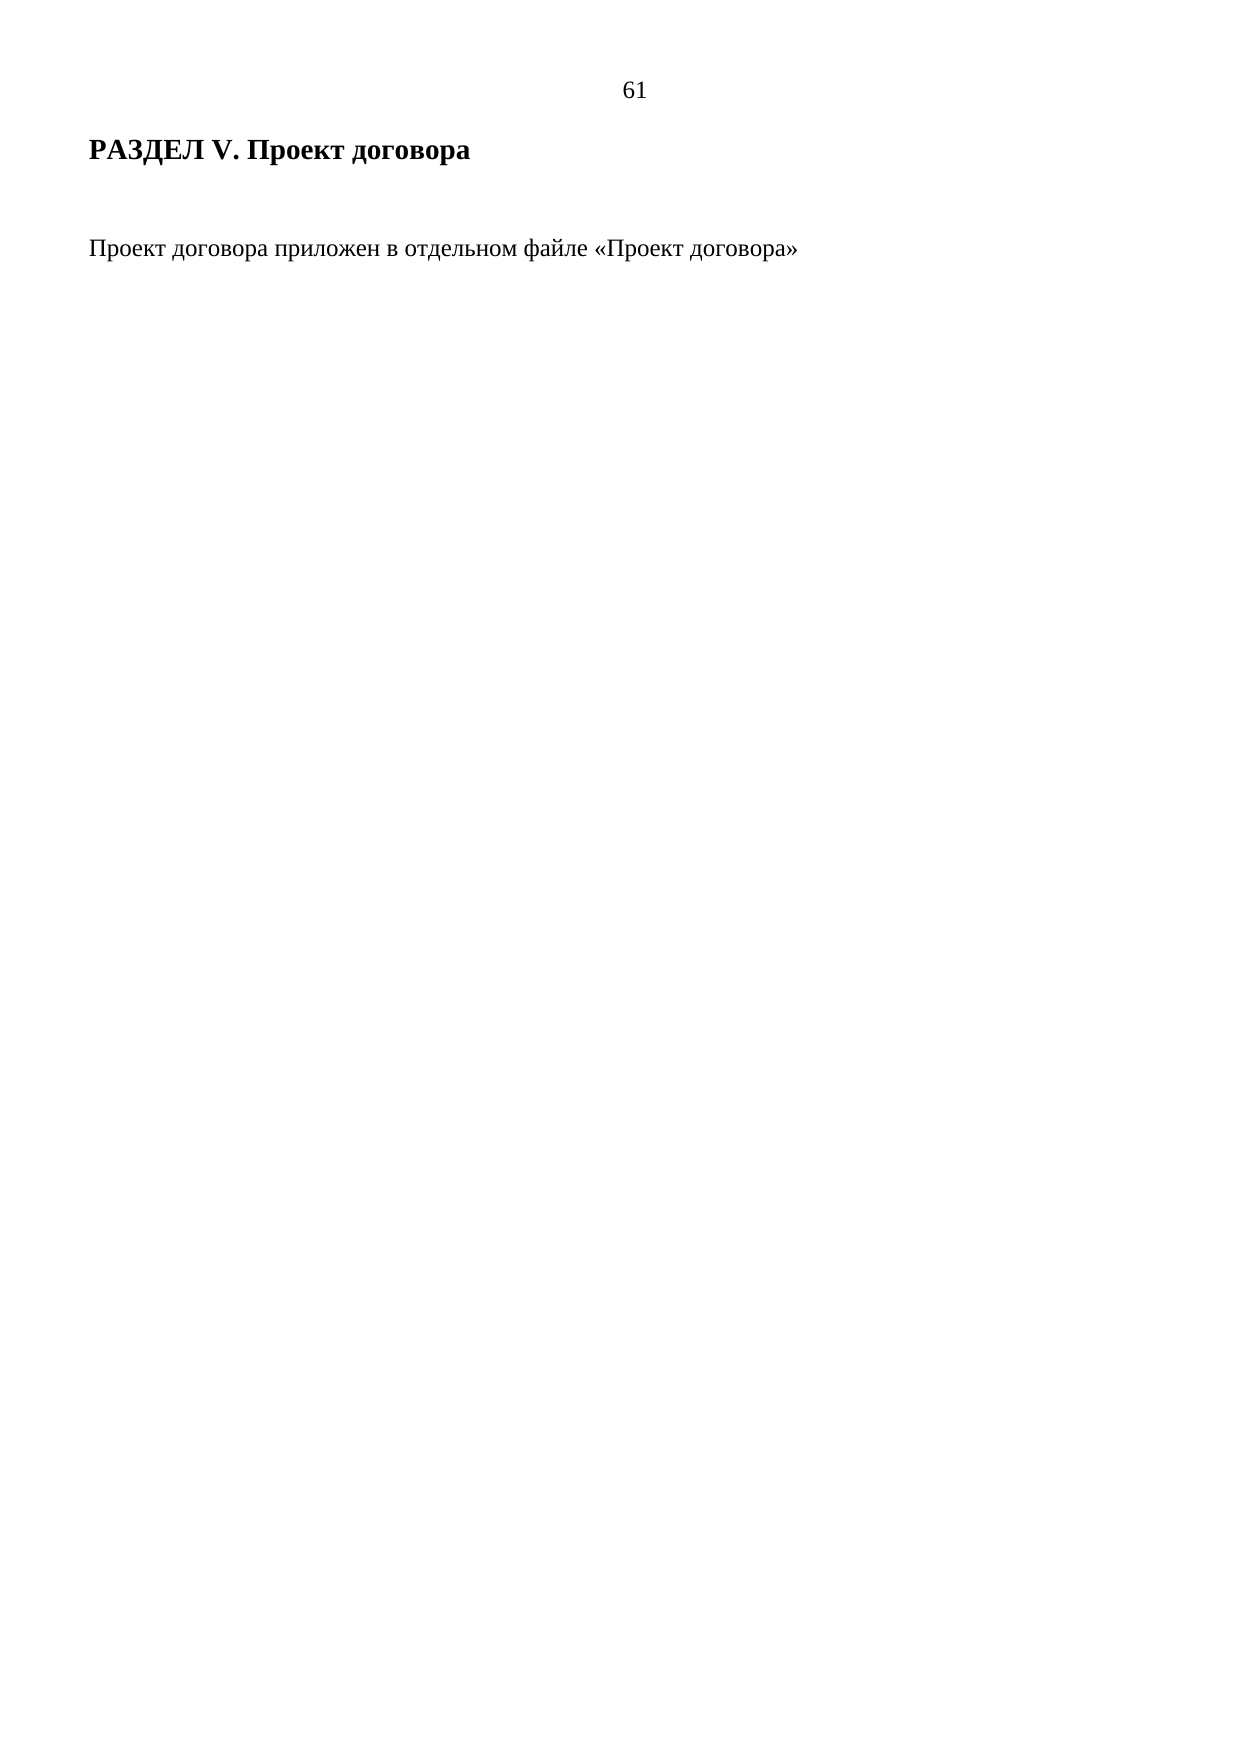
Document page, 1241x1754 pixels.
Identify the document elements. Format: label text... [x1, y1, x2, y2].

text РАЗДЕЛ V. Проект договора [89, 132, 1181, 166]
text Проект договора приложен в отдельном файле «Проект договора» [89, 233, 1181, 262]
